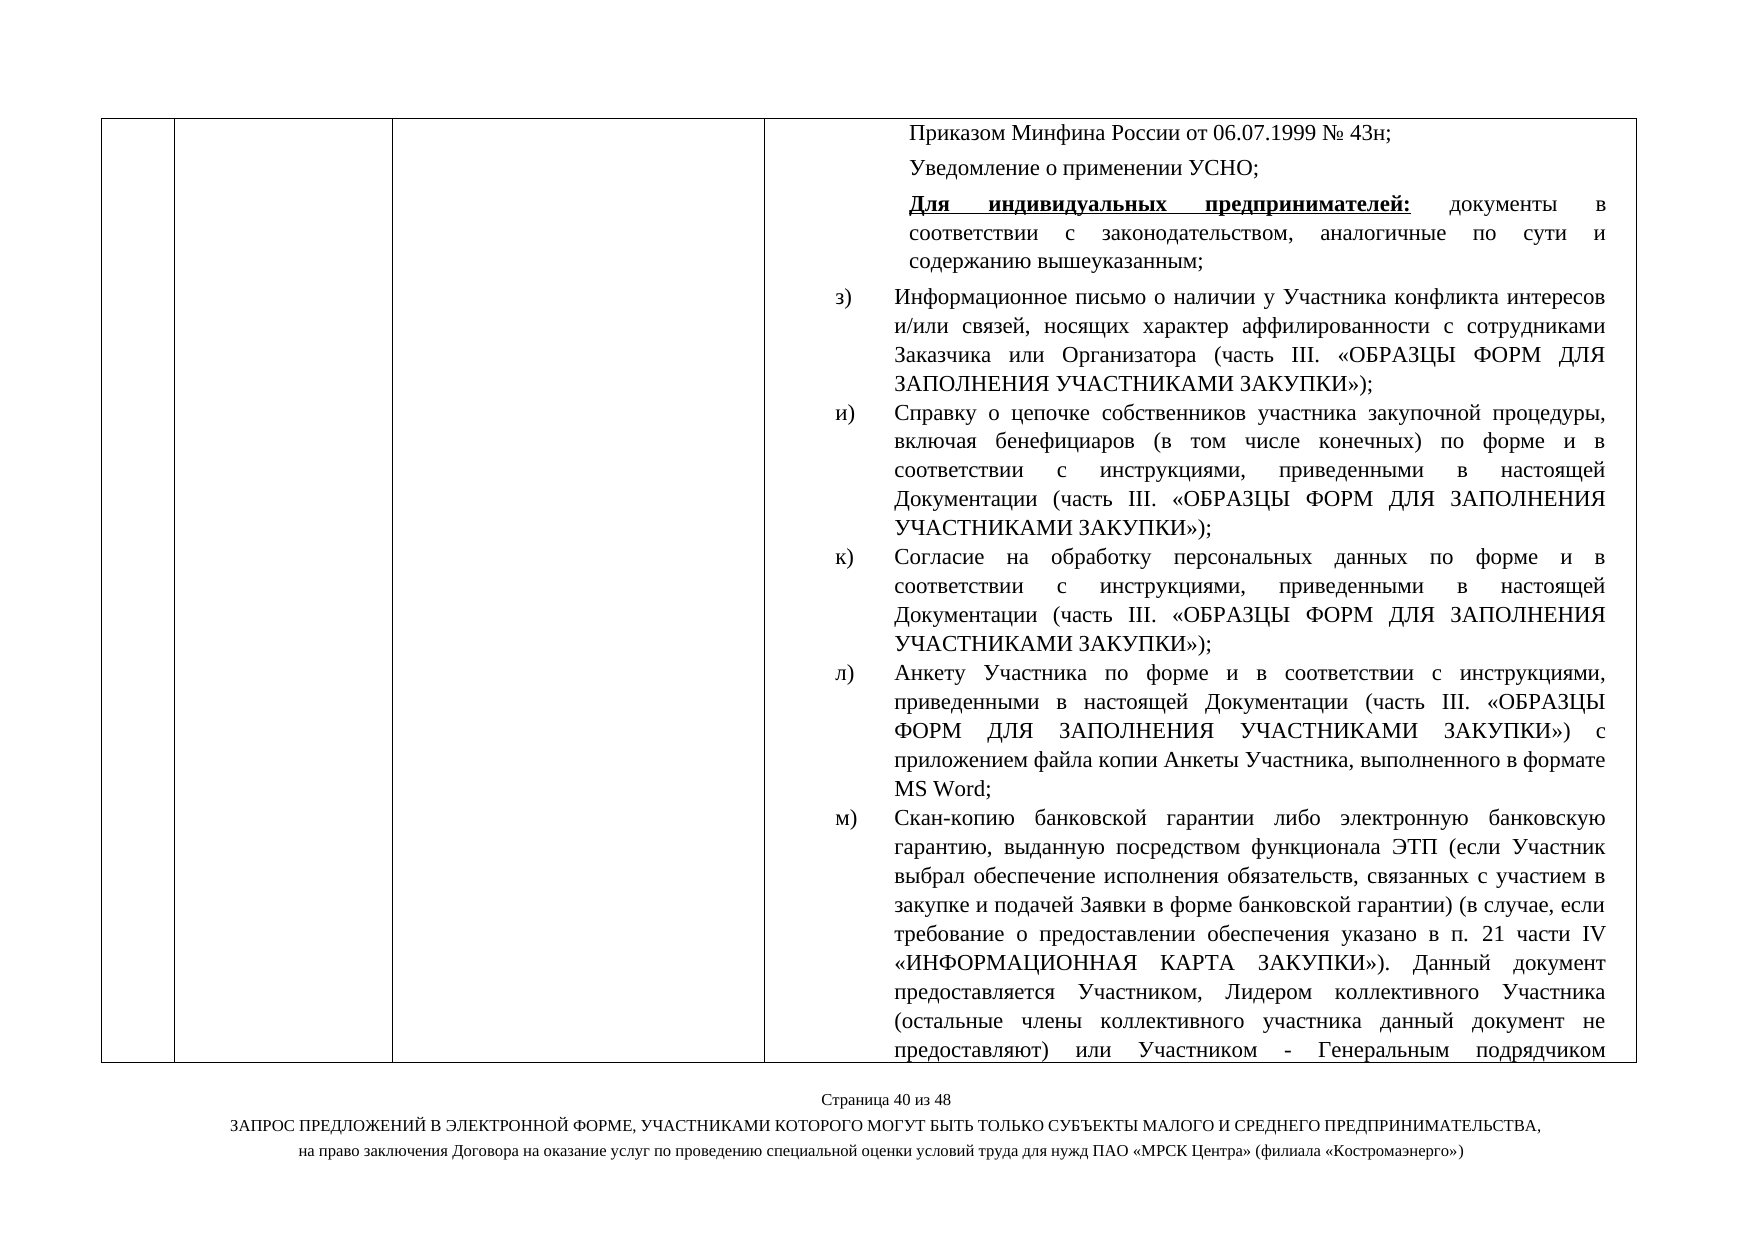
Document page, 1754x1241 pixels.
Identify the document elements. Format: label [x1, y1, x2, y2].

table_cell [765, 119, 1636, 1062]
table_cell [393, 119, 764, 1062]
table_cell [175, 119, 392, 1062]
table_cell [102, 119, 174, 1062]
